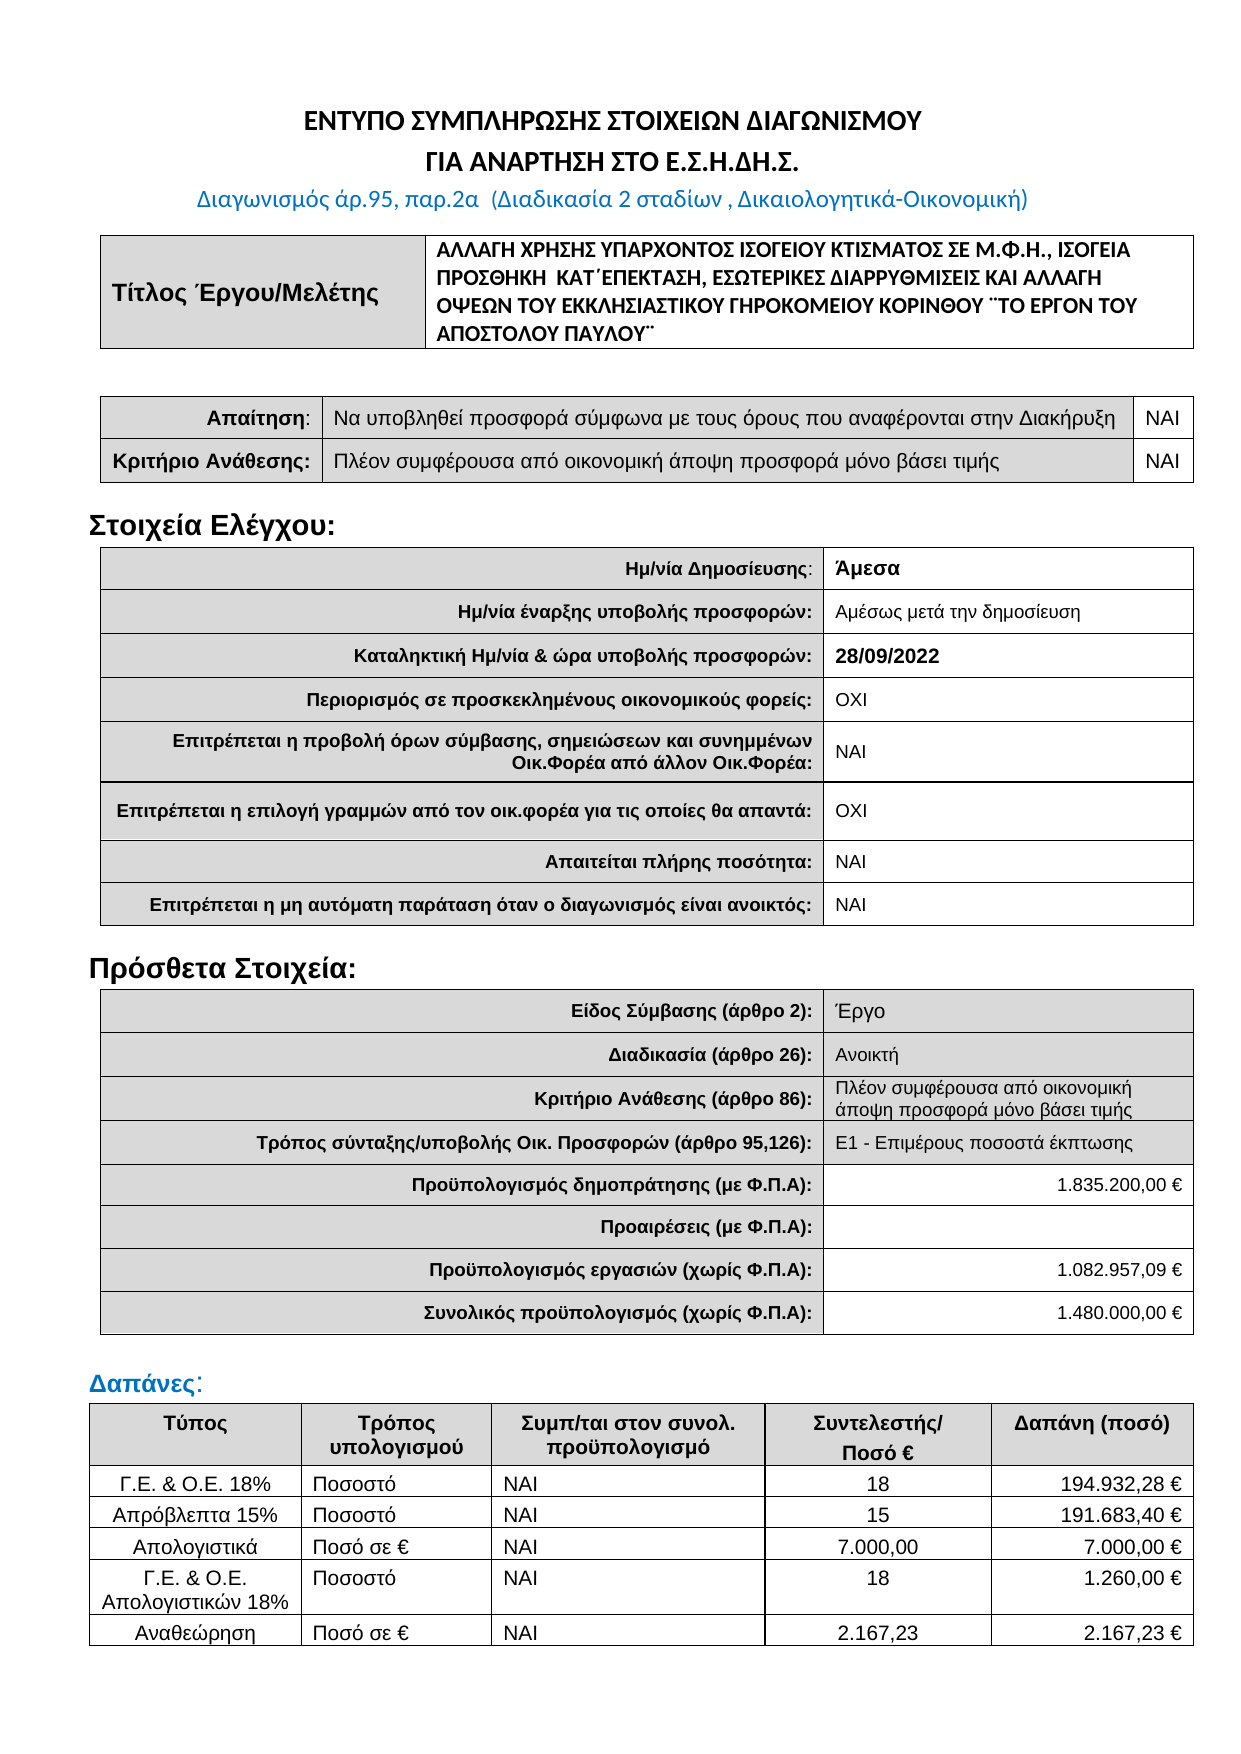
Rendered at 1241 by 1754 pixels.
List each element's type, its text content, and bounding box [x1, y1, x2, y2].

text Δαπάνες: [89, 1365, 1137, 1398]
table_cell Ποσοστό [302, 1497, 491, 1527]
table_header Τύπος [90, 1404, 301, 1465]
table_cell 28/09/2022 [824, 634, 1193, 677]
table_cell 7.000,00 € [992, 1528, 1193, 1558]
table_cell 18 [766, 1560, 991, 1614]
table_cell 2.167,23 € [992, 1615, 1193, 1645]
table_cell Απαιτείται πλήρης ποσότητα: [101, 841, 823, 882]
table_header Απαίτηση: [101, 397, 322, 438]
table_cell 1.082.957,09 € [824, 1249, 1193, 1291]
table_cell ΝΑΙ [824, 841, 1193, 882]
table_cell ΝΑΙ [492, 1466, 764, 1496]
table_header Άμεσα [824, 548, 1193, 589]
table_cell Απολογιστικά [90, 1528, 301, 1558]
table_cell Πλέον συμφέρουσα από οικονομική άποψη προσφορά μόνο βάσει τιμής [323, 439, 1133, 482]
table_cell Γ.Ε. & Ο.Ε. Απολογιστικών 18% [90, 1560, 301, 1614]
table_cell 194.932,28 € [992, 1466, 1193, 1496]
table_cell [824, 1206, 1193, 1248]
table_cell Ποσό σε € [302, 1528, 491, 1558]
table_cell ΟΧΙ [824, 783, 1193, 839]
table_header Τίτλος Έργου/Μελέτης [101, 236, 425, 348]
text Στοιχεία Ελέγχου: [89, 508, 1137, 542]
table_cell Προϋπολογισμός δημοπράτησης (με Φ.Π.Α): [101, 1165, 823, 1205]
table_header Συμπ/ται στον συνολ. προϋπολογισμό [492, 1404, 764, 1465]
table_header ΑΛΛΑΓΗ ΧΡΗΣΗΣ ΥΠΑΡΧΟΝΤΟΣ ΙΣΟΓΕΙΟΥ ΚΤΙΣΜΑΤΟΣ ΣΕ Μ.Φ.Η., ΙΣΟΓΕΙΑ ΠΡΟΣΘΗΚΗ ΚΑΤ΄ΕΠΕΚΤΑΣΗ, ΕΣΩΤΕΡΙΚΕΣ ΔΙΑΡΡΥΘΜΙΣΕΙΣ ΚΑΙ ΑΛΛΑΓΗ ΟΨΕΩΝ ΤΟΥ ΕΚΚΛΗΣΙΑΣΤΙΚΟΥ ΓΗΡΟΚΟΜΕΙΟΥ ΚΟΡΙΝΘΟΥ ¨ΤΟ ΕΡΓΟΝ ΤΟΥ ΑΠΟΣΤΟΛΟΥ ΠΑΥΛΟΥ¨ [426, 236, 1193, 348]
table_cell Ε1 - Επιμέρους ποσοστά έκπτωσης [824, 1121, 1193, 1164]
table_cell 1.480.000,00 € [824, 1292, 1193, 1333]
table_header Είδος Σύμβασης (άρθρο 2): [101, 990, 823, 1032]
table_cell Κριτήριο Ανάθεσης: [101, 439, 322, 482]
table_cell Πλέον συμφέρουσα από οικονομική άποψη προσφορά μόνο βάσει τιμής [824, 1077, 1193, 1120]
text ΕΝΤΥΠΟ ΣΥΜΠΛΗΡΩΣΗΣ ΣΤΟΙΧΕΙΩΝ ΔΙΑΓΩΝΙΣΜΟΥ [89, 102, 1137, 137]
table_cell 1.835.200,00 € [824, 1165, 1193, 1205]
table_cell Τρόπος σύνταξης/υποβολής Οικ. Προσφορών (άρθρο 95,126): [101, 1121, 823, 1164]
table_cell 7.000,00 [766, 1528, 991, 1558]
table_cell Καταληκτική Ημ/νία & ώρα υποβολής προσφορών: [101, 634, 823, 677]
table_cell ΟΧΙ [824, 678, 1193, 721]
table_cell 15 [766, 1497, 991, 1527]
table_cell Κριτήριο Ανάθεσης (άρθρο 86): [101, 1077, 823, 1120]
table_cell 1.260,00 € [992, 1560, 1193, 1614]
text Διαγωνισμός άρ.95, παρ.2α (Διαδικασία 2 σταδίων , Δικαιολογητικά-Οικονομική) [89, 184, 1137, 214]
table_cell ΝΑΙ [824, 722, 1193, 781]
table_cell Ποσοστό [302, 1466, 491, 1496]
table_cell Διαδικασία (άρθρο 26): [101, 1033, 823, 1076]
table_header Να υποβληθεί προσφορά σύμφωνα με τους όρους που αναφέρονται στην Διακήρυξη [323, 397, 1133, 438]
table_cell Συνολικός προϋπολογισμός (χωρίς Φ.Π.Α): [101, 1292, 823, 1333]
table_cell Απρόβλεπτα 15% [90, 1497, 301, 1527]
table_cell Επιτρέπεται η μη αυτόματη παράταση όταν ο διαγωνισμός είναι ανοικτός: [101, 883, 823, 925]
table_cell Αμέσως μετά την δημοσίευση [824, 590, 1193, 633]
table_cell Αναθεώρηση [90, 1615, 301, 1645]
table_cell Προαιρέσεις (με Φ.Π.Α): [101, 1206, 823, 1248]
table_header Ημ/νία Δημοσίευσης: [101, 548, 823, 589]
table_header ΝΑΙ [1134, 397, 1193, 438]
table_header Συντελεστής/ Ποσό € [766, 1404, 991, 1465]
table_cell Ημ/νία έναρξης υποβολής προσφορών: [101, 590, 823, 633]
table_cell Γ.Ε. & Ο.Ε. 18% [90, 1466, 301, 1496]
table_cell Προϋπολογισμός εργασιών (χωρίς Φ.Π.Α): [101, 1249, 823, 1291]
table_cell Επιτρέπεται η επιλογή γραμμών από τον οικ.φορέα για τις οποίες θα απαντά: [101, 783, 823, 839]
table_cell Ποσό σε € [302, 1615, 491, 1645]
table_cell ΝΑΙ [824, 883, 1193, 925]
table_cell 18 [766, 1466, 991, 1496]
table_header Δαπάνη (ποσό) [992, 1404, 1193, 1465]
text Πρόσθετα Στοιχεία: [89, 951, 1137, 984]
table_cell ΝΑΙ [492, 1615, 764, 1645]
table_cell ΝΑΙ [492, 1528, 764, 1558]
table_cell Περιορισμός σε προσκεκλημένους οικονομικούς φορείς: [101, 678, 823, 721]
table_cell Ανοικτή [824, 1033, 1193, 1076]
text ΓΙΑ ΑΝΑΡΤΗΣΗ ΣΤΟ Ε.Σ.Η.ΔΗ.Σ. [89, 143, 1137, 178]
table_cell Ποσοστό [302, 1560, 491, 1614]
table_header Έργο [824, 990, 1193, 1032]
table_cell 2.167,23 [766, 1615, 991, 1645]
table_cell ΝΑΙ [492, 1497, 764, 1527]
table_cell ΝΑΙ [492, 1560, 764, 1614]
table_cell 191.683,40 € [992, 1497, 1193, 1527]
table_cell Επιτρέπεται η προβολή όρων σύμβασης, σημειώσεων και συνημμένων Οικ.Φορέα από άλλον Οικ.Φορέα: [101, 722, 823, 781]
table_header Τρόπος υπολογισμού [302, 1404, 491, 1465]
table_cell ΝΑΙ [1134, 439, 1193, 482]
